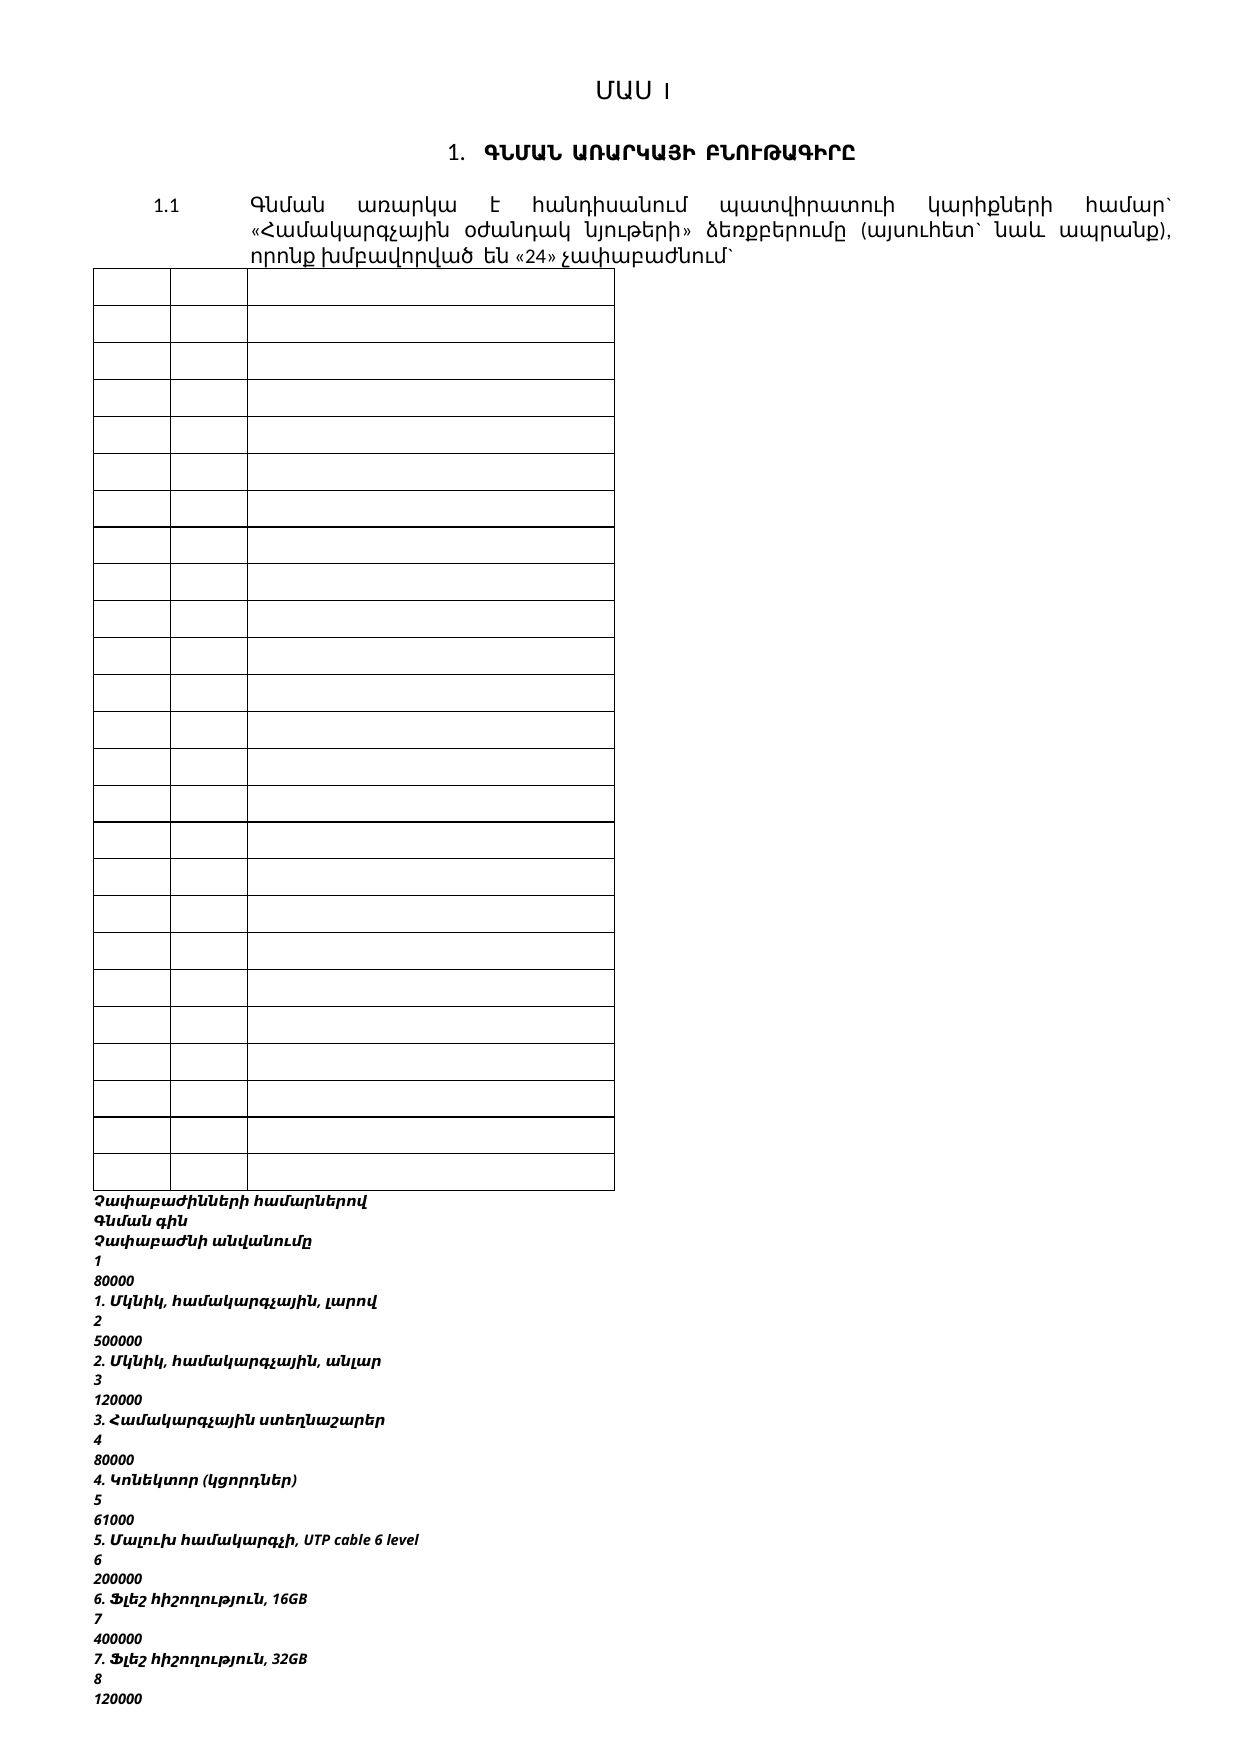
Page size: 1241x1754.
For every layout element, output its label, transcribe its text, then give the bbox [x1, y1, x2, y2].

text ՄԱՍ I [94, 75, 1171, 106]
list ԳՆՄԱՆ ԱՌԱՐԿԱՅԻ ԲՆՈՒԹԱԳԻՐԸ [131, 136, 1171, 167]
subtitle Գնման առարկա է հանդիսանում պատվիրատուի կարիքների համար` «Համակարգչային օժանդակ նյութերի» ձեռքբերումը (այսուհետ` նաև ապրանք), որոնք խմբավորված են «24» չափաբաժնում` [153, 192, 1171, 268]
